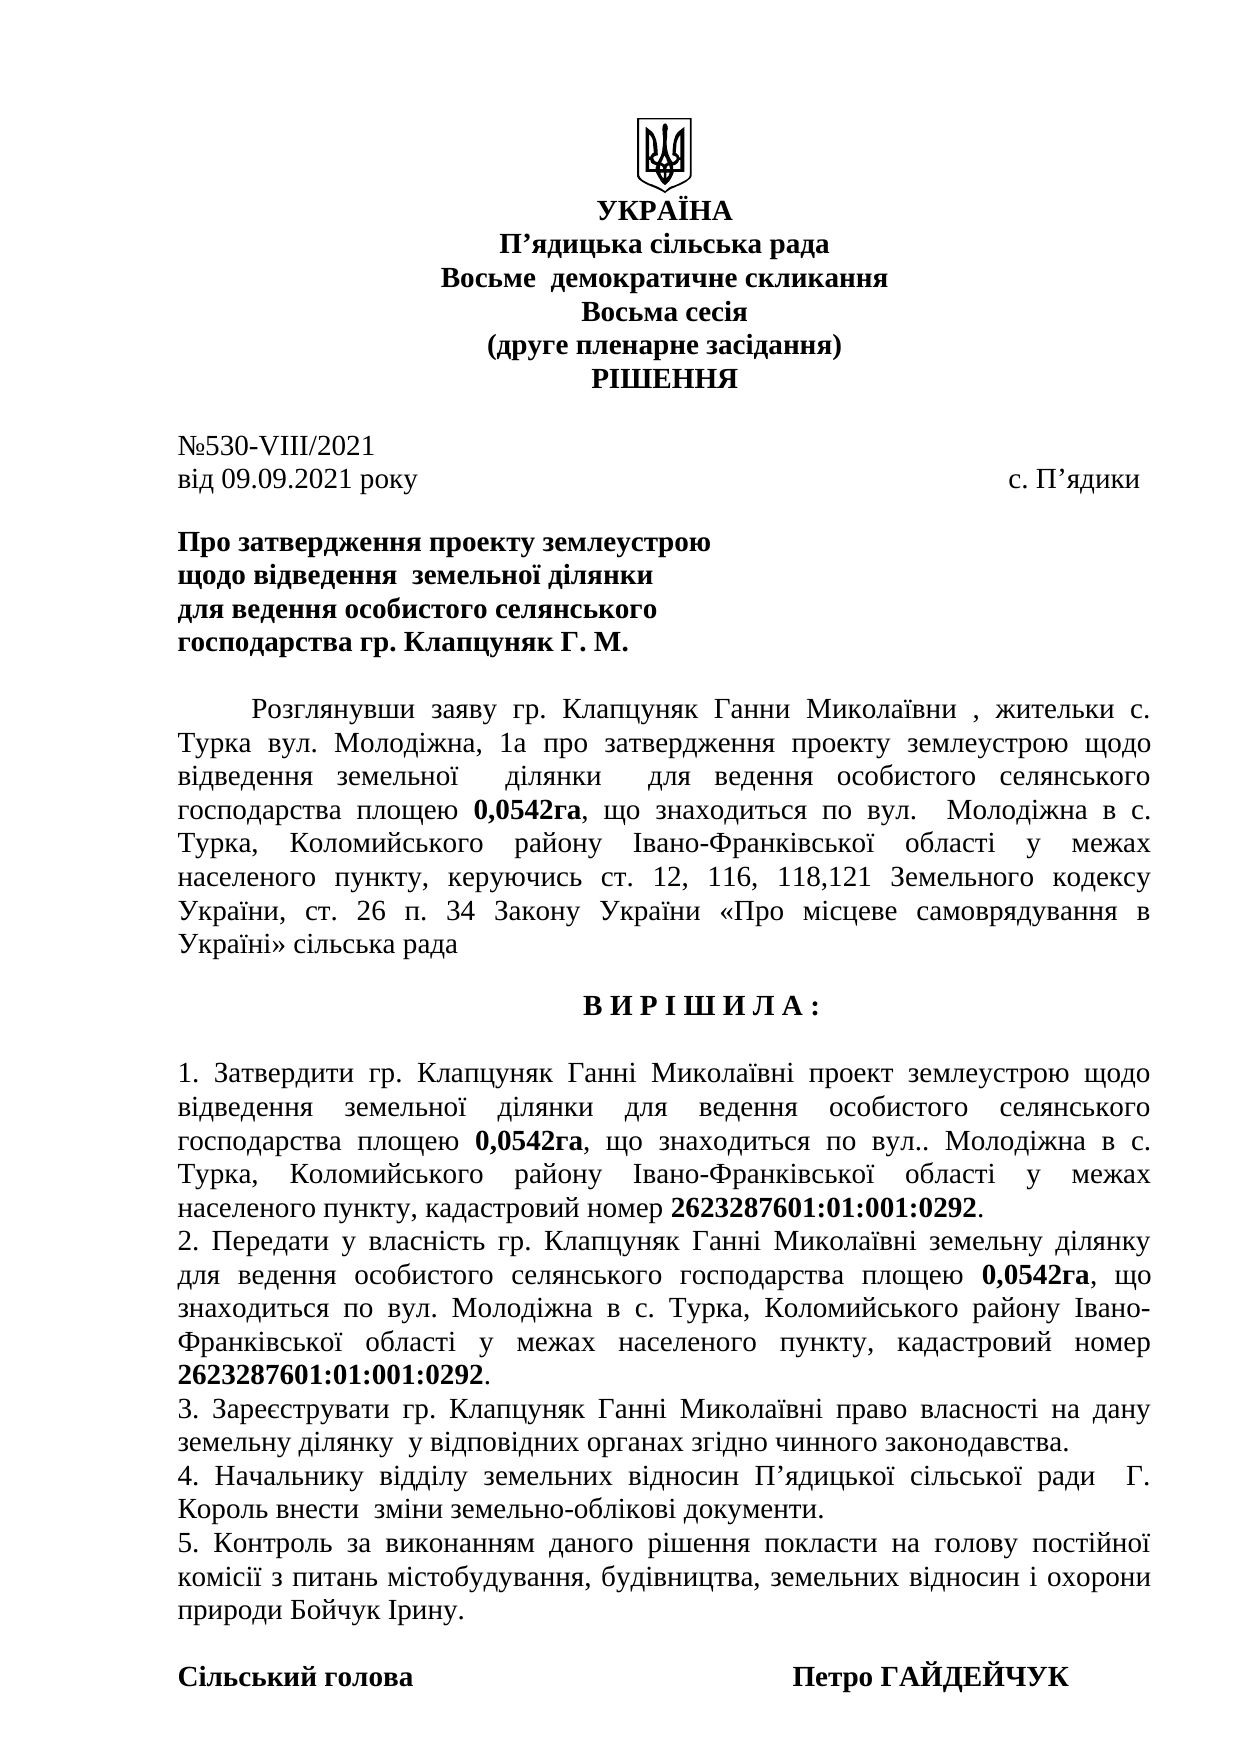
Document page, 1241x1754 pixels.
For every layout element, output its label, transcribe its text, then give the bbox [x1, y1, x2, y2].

text Розглянувши заяву гр. Клапцуняк Ганни Миколаївни , жительки с. Турка вул. Молодіжна, 1а про затвердження проекту землеустрою щодо відведення земельної ділянки для ведення особистого селянського господарства площею 0,0542га, що знаходиться по вул. Молодіжна в с. Турка, Коломийського району Івано-Франківської області у межах населеного пункту, керуючись ст. 12, 116, 118,121 Земельного кодексу України, ст. 26 п. 34 Закону України «Про місцеве самоврядування в Україні» сільська рада [177, 691, 1152, 960]
text Про затвердження проекту землеустрою [177, 524, 1152, 557]
text 4. Начальнику відділу земельних відносин П’ядицької сільської ради Г. Король внести зміни земельно-облікові документи. [177, 1458, 1152, 1525]
text Восьме демократичне скликання [177, 260, 1152, 294]
text 5. Контроль за виконанням даного рішення покласти на голову постійної комісії з питань містобудування, будівництва, земельних відносин і охорони природи Бойчук Ірину. [177, 1525, 1152, 1626]
text Восьма сесія [177, 294, 1152, 327]
text П’ядицька сільська рада [177, 227, 1152, 260]
text господарства гр. Клапцуняк Г. М. [177, 624, 1152, 658]
text щодо відведення земельної ділянки [177, 557, 1152, 591]
text від 09.09.2021 року с. П’ядики [177, 461, 1152, 495]
text Сільський голова Петро ГАЙДЕЙЧУК [177, 1659, 1152, 1693]
text 1. Затвердити гр. Клапцуняк Ганні Миколаївні проект землеустрою щодо відведення земельної ділянки для ведення особистого селянського господарства площею 0,0542га, що знаходиться по вул.. Молодіжна в с. Турка, Коломийського району Івано-Франківської області у межах населеного пункту, кадастровий номер 2623287601:01:001:0292. [177, 1056, 1152, 1223]
text 3. Зареєструвати гр. Клапцуняк Ганні Миколаївні право власності на дану земельну ділянку у відповідних органах згідно чинного законодавства. [177, 1391, 1152, 1458]
text РІШЕННЯ [177, 361, 1152, 394]
text 2. Передати у власність гр. Клапцуняк Ганні Миколаївні земельну ділянку для ведення особистого селянського господарства площею 0,0542га, що знаходиться по вул. Молодіжна в с. Турка, Коломийського району Івано-Франківської області у межах населеного пункту, кадастровий номер 2623287601:01:001:0292. [177, 1223, 1152, 1391]
text (друге пленарне засідання) [177, 327, 1152, 361]
text УКРАЇНА [177, 193, 1152, 227]
text для ведення особистого селянського [177, 591, 1152, 624]
text В И Р І Ш И Л А : [177, 988, 1152, 1022]
text №530-VІII/2021 [177, 428, 1152, 461]
